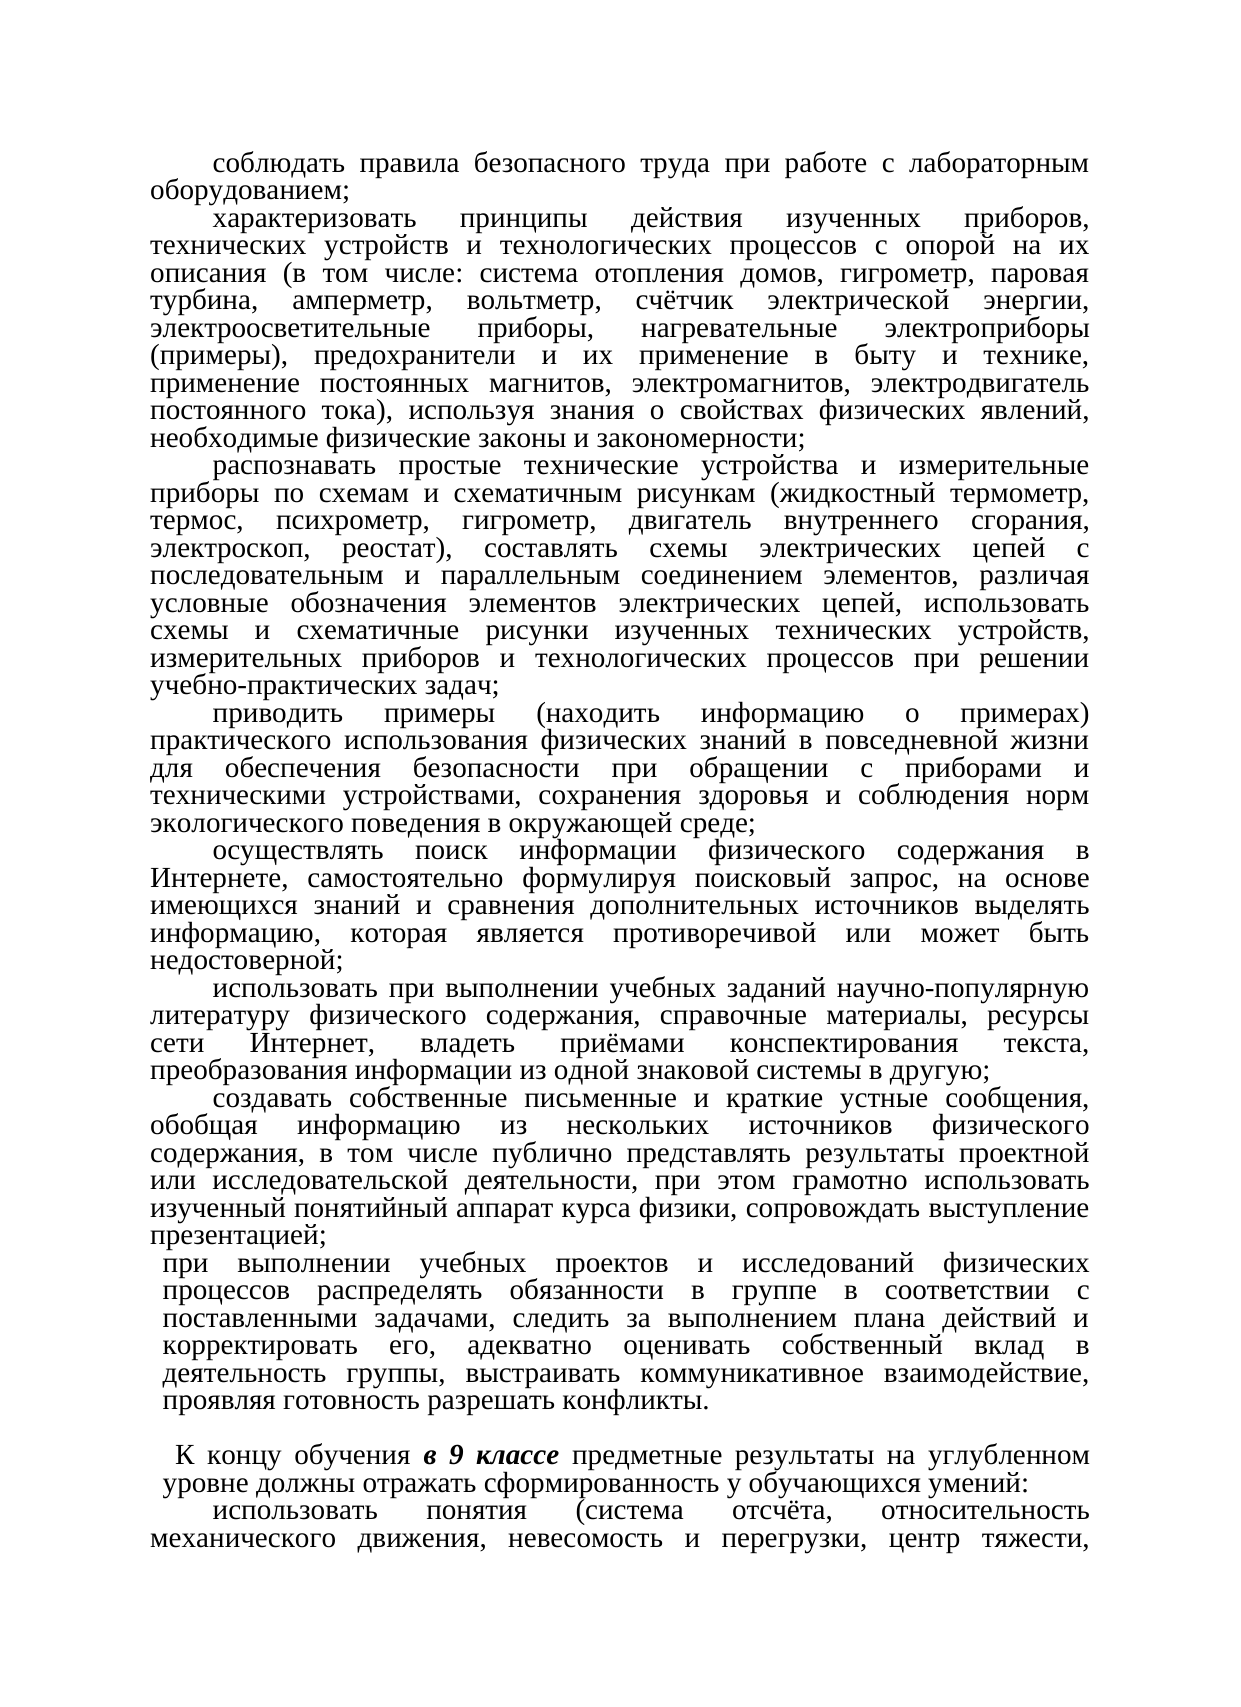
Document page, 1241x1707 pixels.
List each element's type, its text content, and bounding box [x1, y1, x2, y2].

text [150, 1497, 1090, 1552]
text создавать собственные письменные и краткие устные сообщения, обобщая информацию из нескольких источников физического содержания, в том числе публично представлять результаты проектной или исследовательской деятельности, при этом грамотно использовать изученный понятийный аппарат курса физики, сопровождать выступление презентацией; [150, 1085, 1090, 1250]
text распознавать простые технические устройства и измерительные приборы по схемам и схематичным рисункам (жидкостный термометр, термос, психрометр, гигрометр, двигатель внутреннего сгорания, электроскоп, реостат), составлять схемы электрических цепей с последовательным и параллельным соединением элементов, различая условные обозначения элементов электрических цепей, использовать схемы и схематичные рисунки изученных технических устройств, измерительных приборов и технологических процессов при решении учебно-практических задач; [150, 452, 1090, 700]
text приводить примеры (находить информацию о примерах) практического использования физических знаний в повседневной жизни для обеспечения безопасности при обращении с приборами и техническими устройствами, сохранения здоровья и соблюдения норм экологического поведения в окружающей среде; [150, 700, 1090, 837]
text использовать при выполнении учебных заданий научно-популярную литературу физического содержания, справочные материалы, ресурсы сети Интернет, владеть приёмами конспектирования текста, преобразования информации из одной знаковой системы в другую; [150, 975, 1090, 1085]
text характеризовать принципы действия изученных приборов, технических устройств и технологических процессов с опорой на их описания (в том числе: система отопления домов, гигрометр, паровая турбина, амперметр, вольтметр, счётчик электрической энергии, электроосветительные приборы, нагревательные электроприборы (примеры), предохранители и их применение в быту и технике, применение постоянных магнитов, электромагнитов, электродвигатель постоянного тока), используя знания о свойствах физических явлений, необходимые физические законы и закономерности; [150, 205, 1090, 452]
text осуществлять поиск информации физического содержания в Интернете, самостоятельно формулируя поисковый запрос, на основе имеющихся знаний и сравнения дополнительных источников выделять информацию, которая является противоречивой или может быть недостоверной; [150, 837, 1090, 975]
text при выполнении учебных проектов и исследований физических процессов распределять обязанности в группе в соответствии с поставленными задачами, следить за выполнением плана действий и корректировать его, адекватно оценивать собственный вклад в деятельность группы, выстраивать коммуникативное взаимодействие, проявляя готовность разрешать конфликты. [162, 1250, 1090, 1415]
text соблюдать правила безопасного труда при работе с лабораторным оборудованием; [150, 150, 1090, 205]
text К концу обучения в 9 классе предметные результаты на углубленном уровне должны отражать сформированность у обучающихся умений: [162, 1442, 1090, 1497]
